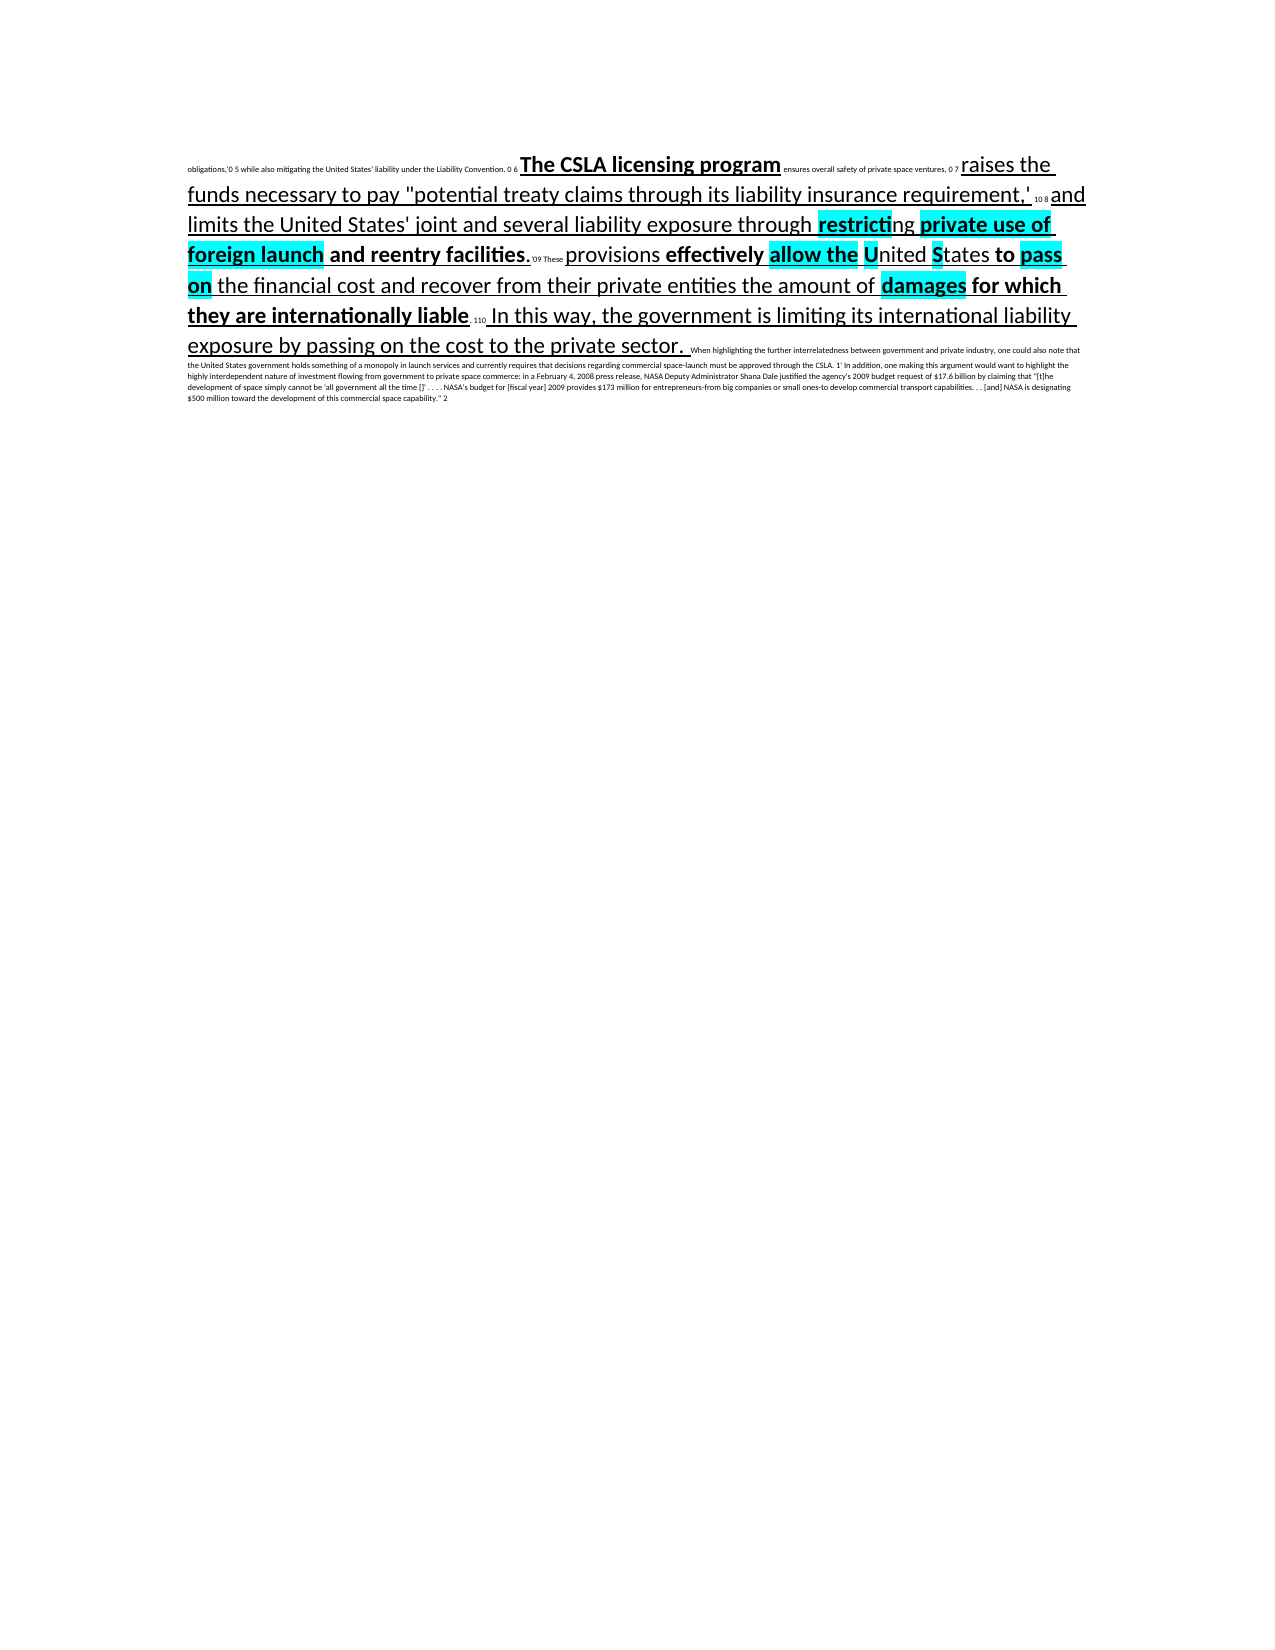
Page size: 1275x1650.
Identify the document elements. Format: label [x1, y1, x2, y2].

text [187, 150, 1087, 403]
